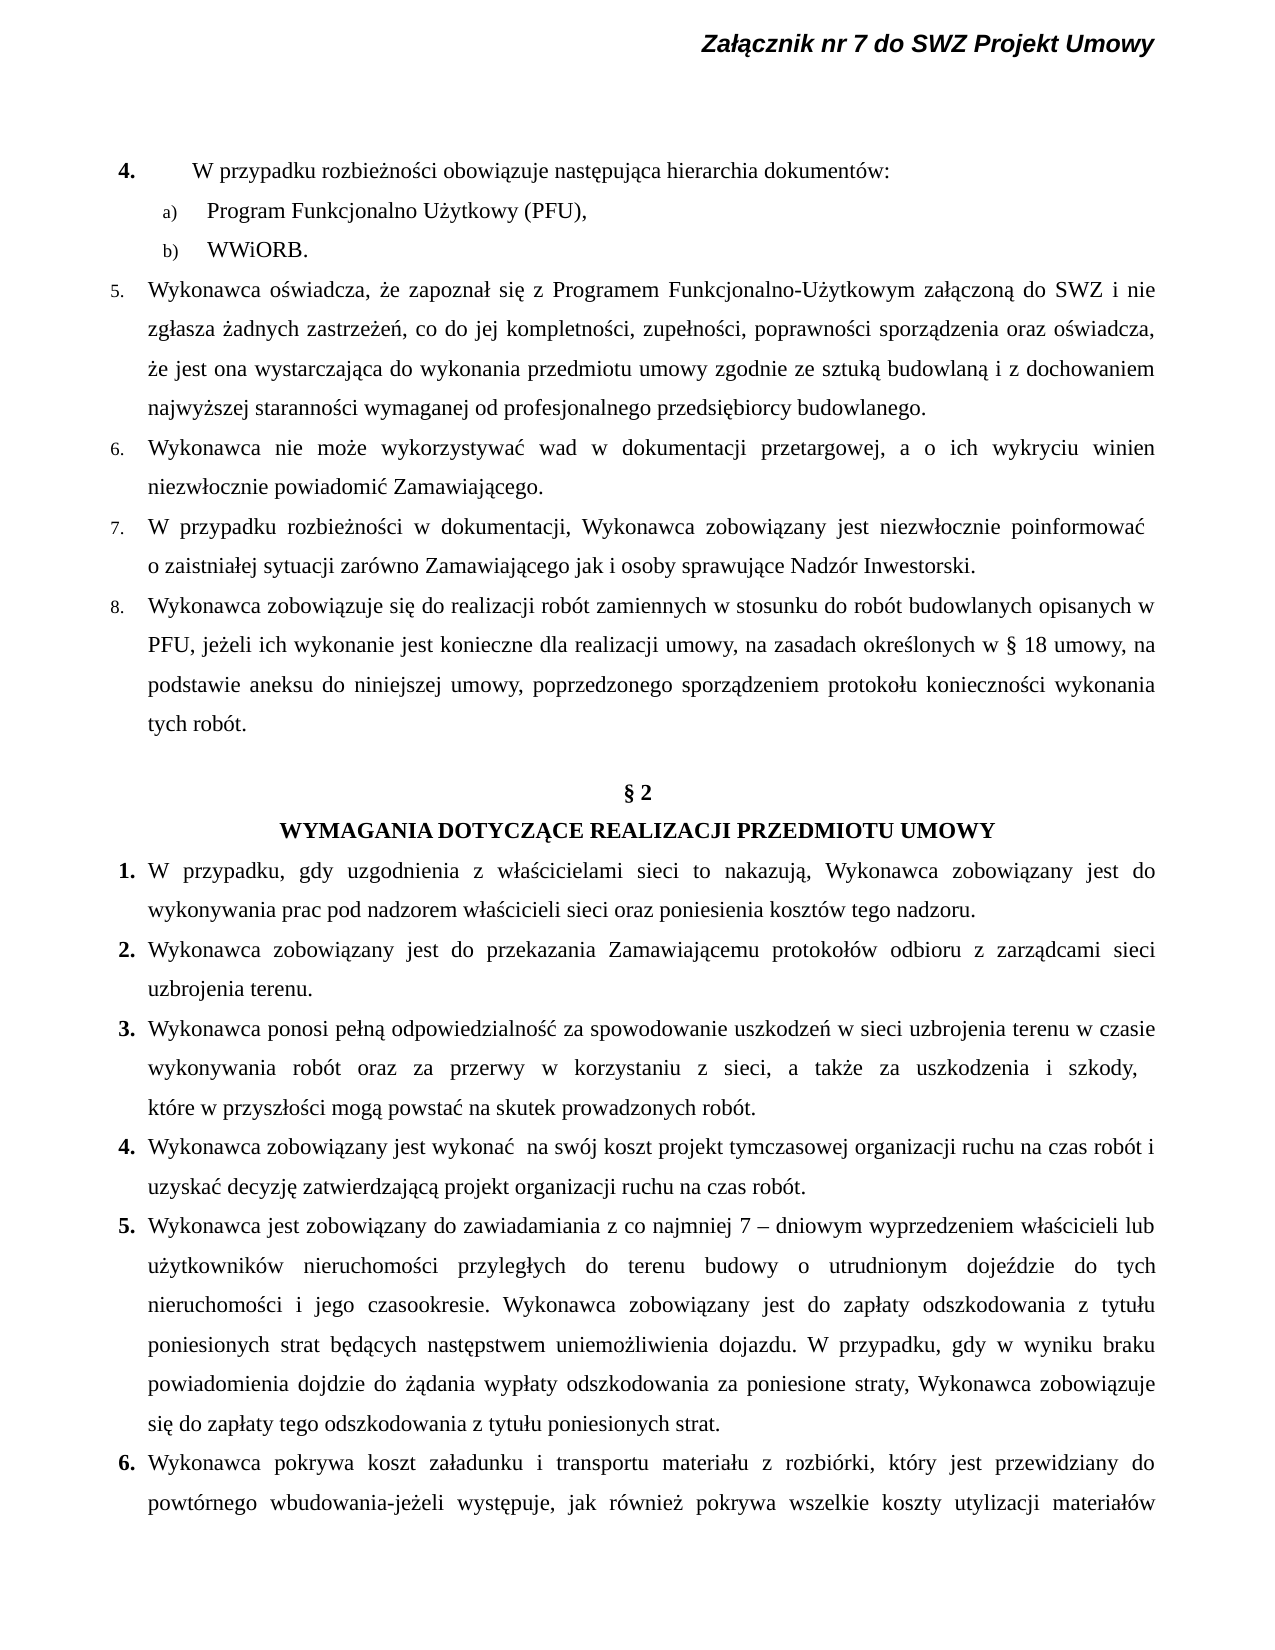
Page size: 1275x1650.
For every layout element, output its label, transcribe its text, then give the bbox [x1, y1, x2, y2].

list Program Funkcjonalno Użytkowy (PFU), [162, 197, 1157, 223]
list Wykonawca ponosi pełną odpowiedzialność za spowodowanie uszkodzeń w sieci uzbrojenia terenu w czasie wykonywania robót oraz za przerwy w korzystaniu z sieci, a także za uszkodzenia i szkody, które w przyszłości mogą powstać na skutek prowadzonych robót. [118, 1015, 1157, 1120]
list W przypadku rozbieżności obowiązuje następująca hierarchia dokumentów: [118, 158, 1157, 184]
list W przypadku, gdy uzgodnienia z właścicielami sieci to nakazują, Wykonawca zobowiązany jest do wykonywania prac pod nadzorem właścicieli sieci oraz poniesienia kosztów tego nadzoru. [118, 857, 1157, 923]
list Wykonawca zobowiązany jest do przekazania Zamawiającemu protokołów odbioru z zarządcami sieci uzbrojenia terenu. [118, 936, 1157, 1002]
list Wykonawca jest zobowiązany do zawiadamiania z co najmniej 7 – dniowym wyprzedzeniem właścicieli lub użytkowników nieruchomości przyległych do terenu budowy o utrudnionym dojeździe do tych nieruchomości i jego czasookresie. Wykonawca zobowiązany jest do zapłaty odszkodowania z tytułu poniesionych strat będących następstwem uniemożliwienia dojazdu. W przypadku, gdy w wyniku braku powiadomienia dojdzie do żądania wypłaty odszkodowania za poniesione straty, Wykonawca zobowiązuje się do zapłaty tego odszkodowania z tytułu poniesionych strat. [118, 1212, 1157, 1436]
list Wykonawca zobowiązuje się do realizacji robót zamiennych w stosunku do robót budowlanych opisanych w PFU, jeżeli ich wykonanie jest konieczne dla realizacji umowy, na zasadach określonych w § 18 umowy, na podstawie aneksu do niniejszej umowy, poprzedzonego sporządzeniem protokołu konieczności wykonania tych robót. [110, 592, 1157, 737]
list W przypadku rozbieżności w dokumentacji, Wykonawca zobowiązany jest niezwłocznie poinformować o zaistniałej sytuacji zarówno Zamawiającego jak i osoby sprawujące Nadzór Inwestorski. [110, 513, 1157, 579]
text WYMAGANIA DOTYCZĄCE REALIZACJI PRZEDMIOTU UMOWY [118, 817, 1157, 844]
list Wykonawca zobowiązany jest wykonać na swój koszt projekt tymczasowej organizacji ruchu na czas robót i uzyskać decyzję zatwierdzającą projekt organizacji ruchu na czas robót. [118, 1133, 1157, 1199]
list WWiORB. [163, 237, 1157, 263]
text § 2 [118, 778, 1157, 805]
list Wykonawca nie może wykorzystywać wad w dokumentacji przetargowej, a o ich wykryciu winien niezwłocznie powiadomić Zamawiającego. [110, 434, 1157, 500]
list Wykonawca oświadcza, że zapoznał się z Programem Funkcjonalno-Użytkowym załączoną do SWZ i nie zgłasza żadnych zastrzeżeń, co do jej kompletności, zupełności, poprawności sporządzenia oraz oświadcza, że jest ona wystarczająca do wykonania przedmiotu umowy zgodnie ze sztuką budowlaną i z dochowaniem najwyższej staranności wymaganej od profesjonalnego przedsiębiorcy budowlanego. [110, 276, 1157, 421]
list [118, 1449, 1157, 1515]
